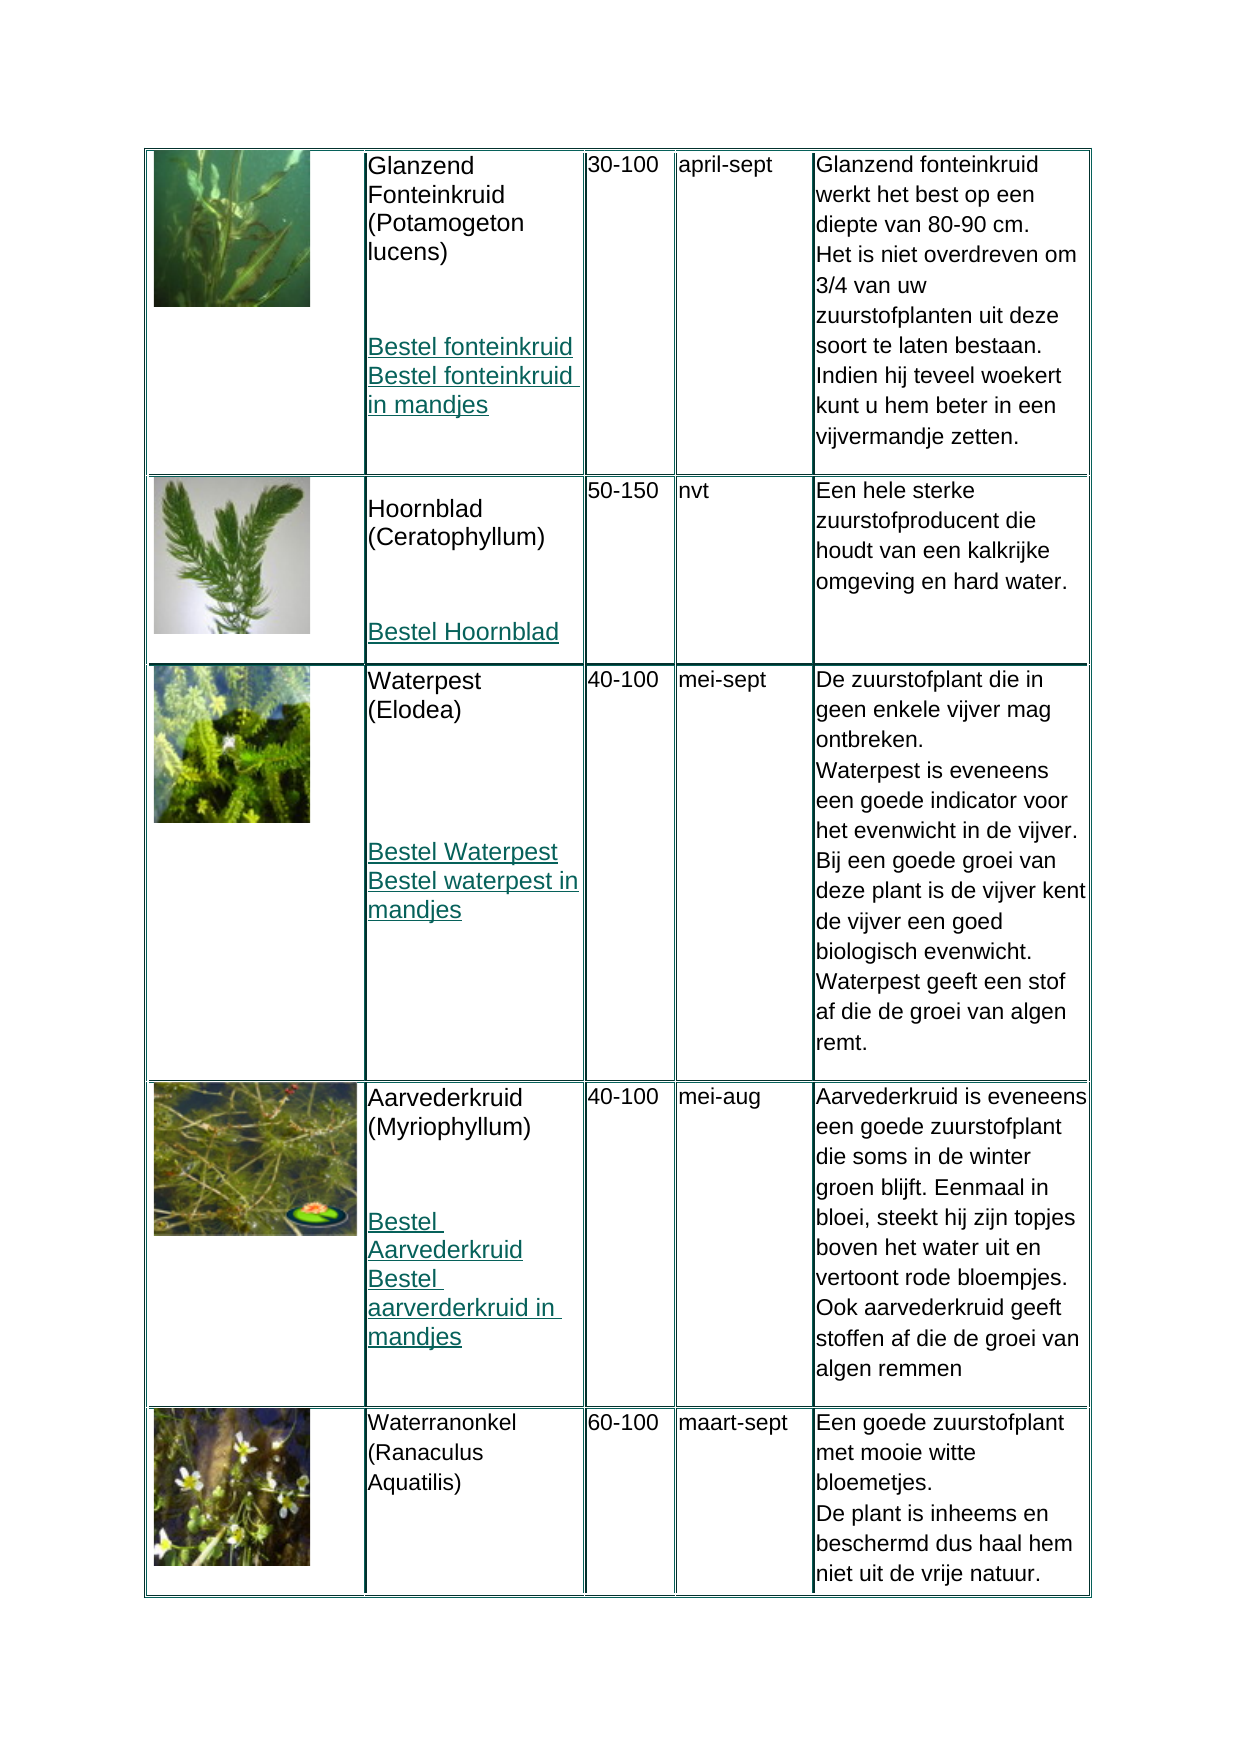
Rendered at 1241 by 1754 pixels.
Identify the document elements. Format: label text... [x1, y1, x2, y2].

picture [153, 666, 311, 823]
table_cell nvt [677, 477, 812, 663]
table_cell [145, 663, 364, 1079]
picture [153, 150, 311, 307]
table_cell Glanzend fonteinkruid werkt het best op een diepte van 80-90 cm. Het is niet overdreven om 3/4 van uw zuurstofplanten uit deze soort te laten bestaan. Indien hij teveel woekert kunt u hem beter in een vijvermandje zetten. [813, 151, 1089, 474]
table_cell april-sept [676, 151, 813, 474]
table_cell Aarvederkruid is eveneens een goede zuurstofplant die soms in de winter groen blijft. Eenmaal in bloei, steekt hij zijn topjes boven het water uit en vertoont rode bloempjes. Ook aarvederkruid geeft stoffen af die de groei van algen remmen [815, 1080, 1089, 1406]
picture [153, 1408, 311, 1566]
table_cell 60-100 [585, 1409, 676, 1595]
table_cell [145, 1406, 365, 1595]
table_cell maart-sept [676, 1409, 813, 1595]
table_cell [145, 474, 365, 663]
table_cell Waterpest (Elodea) Bestel Waterpest Bestel waterpest in mandjes [367, 666, 583, 1079]
table_cell Een hele sterke zuurstofproducent die houdt van een kalkrijke omgeving en hard water. [813, 474, 1090, 663]
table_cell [365, 1406, 585, 1595]
table_cell 50-150 [587, 477, 674, 663]
table_cell 30-100 [585, 151, 676, 474]
table_cell Hoornblad (Ceratophyllum) Bestel Hoornblad [367, 477, 583, 663]
picture [153, 477, 311, 634]
table_cell 40-100 [587, 1083, 674, 1406]
picture [153, 1082, 358, 1236]
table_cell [813, 1406, 1090, 1595]
table_cell De zuurstofplant die in geen enkele vijver mag ontbreken. Waterpest is eveneens een goede indicator voor het evenwicht in de vijver. Bij een goede groei van deze plant is de vijver kent de vijver een goed biologisch evenwicht. Waterpest geeft een stof af die de groei van algen remt. [815, 663, 1090, 1079]
table_cell [147, 1080, 364, 1406]
table_cell mei-aug [677, 1083, 812, 1406]
table_cell Glanzend Fonteinkruid (Potamogeton lucens) Bestel fonteinkruid Bestel fonteinkruid in mandjes [365, 149, 585, 474]
table_cell [145, 149, 365, 474]
table_cell Aarvederkruid (Myriophyllum) Bestel Aarvederkruid Bestel aarverderkruid in mandjes [367, 1083, 583, 1406]
table_cell mei-sept [677, 666, 812, 1079]
table_cell 40-100 [587, 666, 674, 1079]
